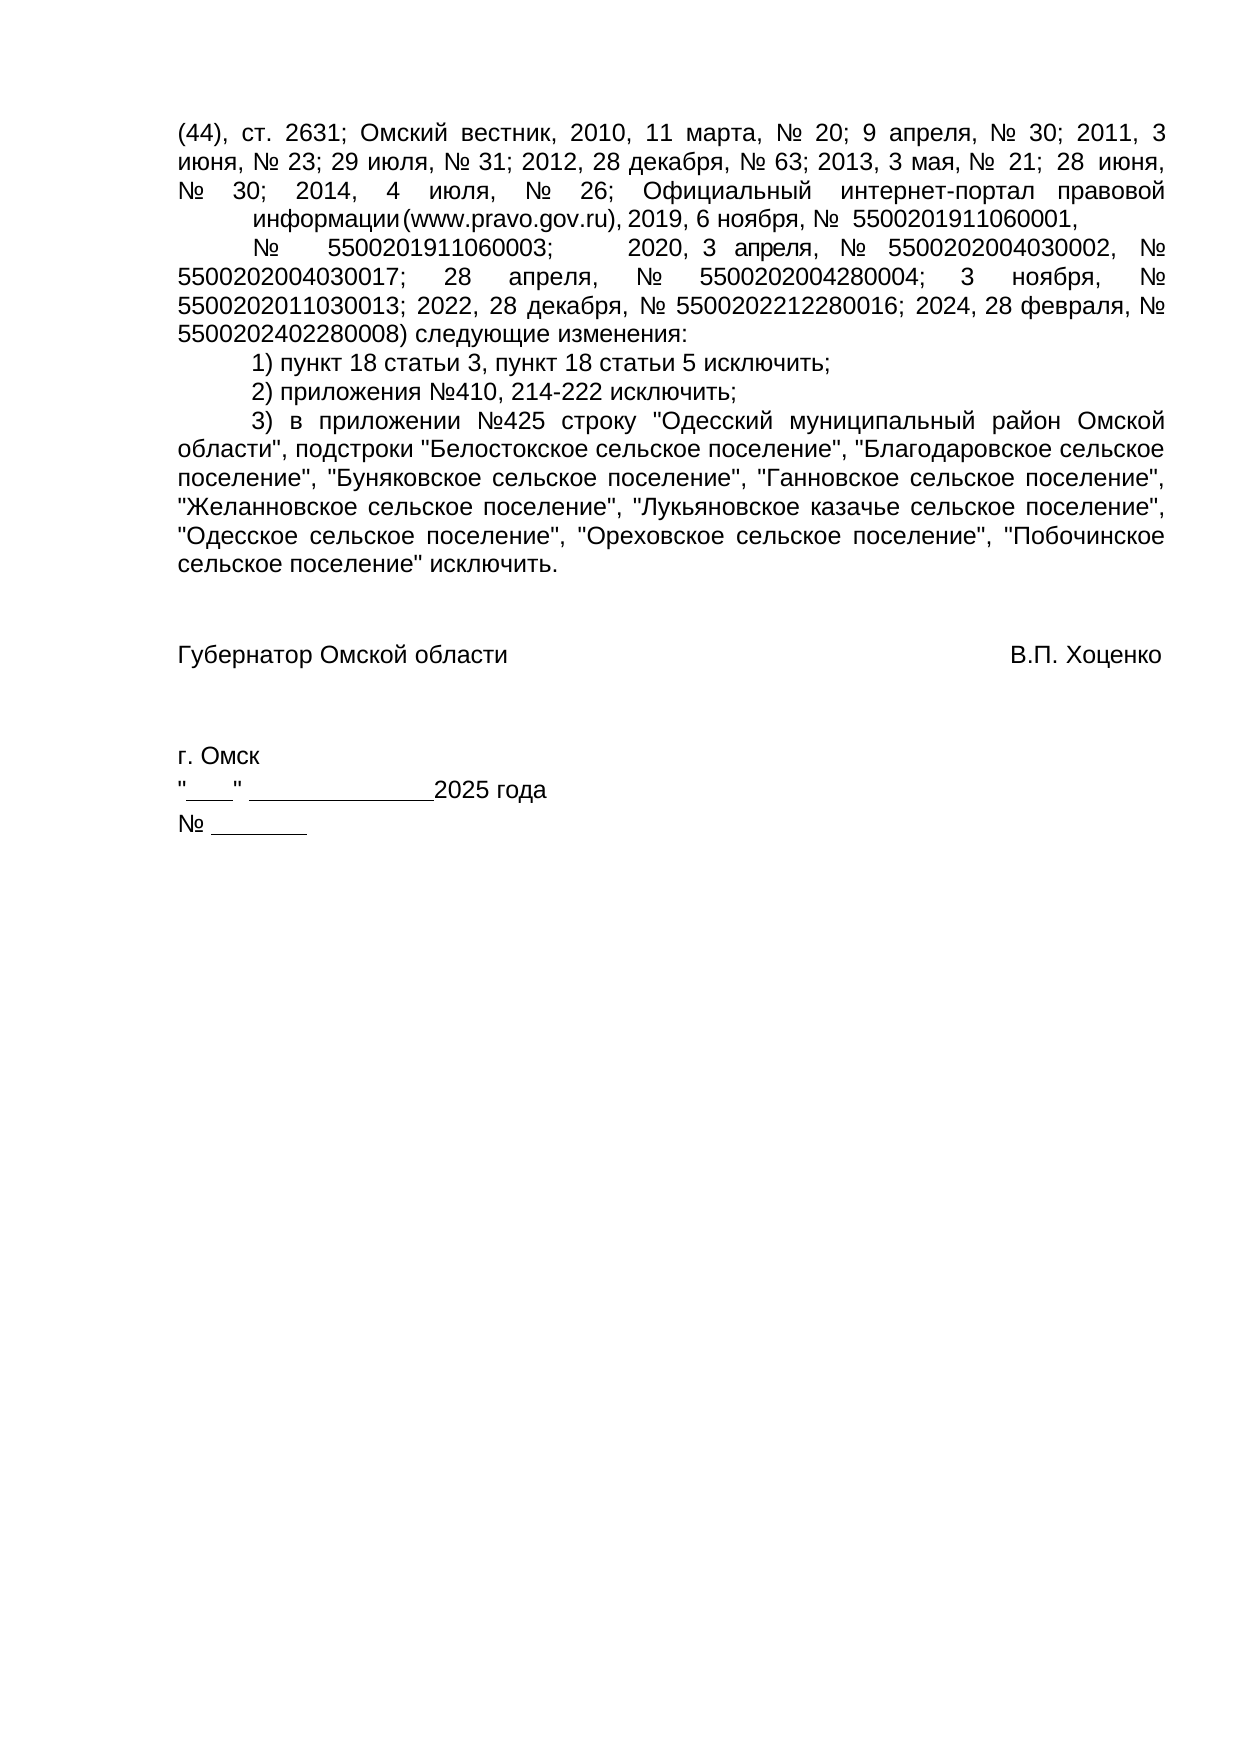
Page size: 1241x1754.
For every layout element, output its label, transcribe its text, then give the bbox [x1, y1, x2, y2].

text 2) приложения №410, 214-222 исключить; [177, 377, 1166, 406]
text № [177, 809, 1181, 838]
text 1) пункт 18 статьи 3, пункт 18 статьи 5 исключить; [177, 348, 1166, 377]
text 3) в приложении №425 строку "Одесский муниципальный район Омской области", подстроки "Белостокское сельское поселение", "Благодаровское сельское поселение", "Буняковское сельское поселение", "Ганновское сельское поселение", "Желанновское сельское поселение", "Лукьяновское казачье сельское поселение", "Одесское сельское поселение", "Ореховское сельское поселение", "Побочинское сельское поселение" исключить. [177, 406, 1166, 578]
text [177, 118, 1166, 348]
text " " 2025 года [177, 775, 1181, 804]
text г. Омск [177, 741, 1181, 770]
text Губернатор Омской области В.П. Хоценко [177, 640, 1181, 669]
